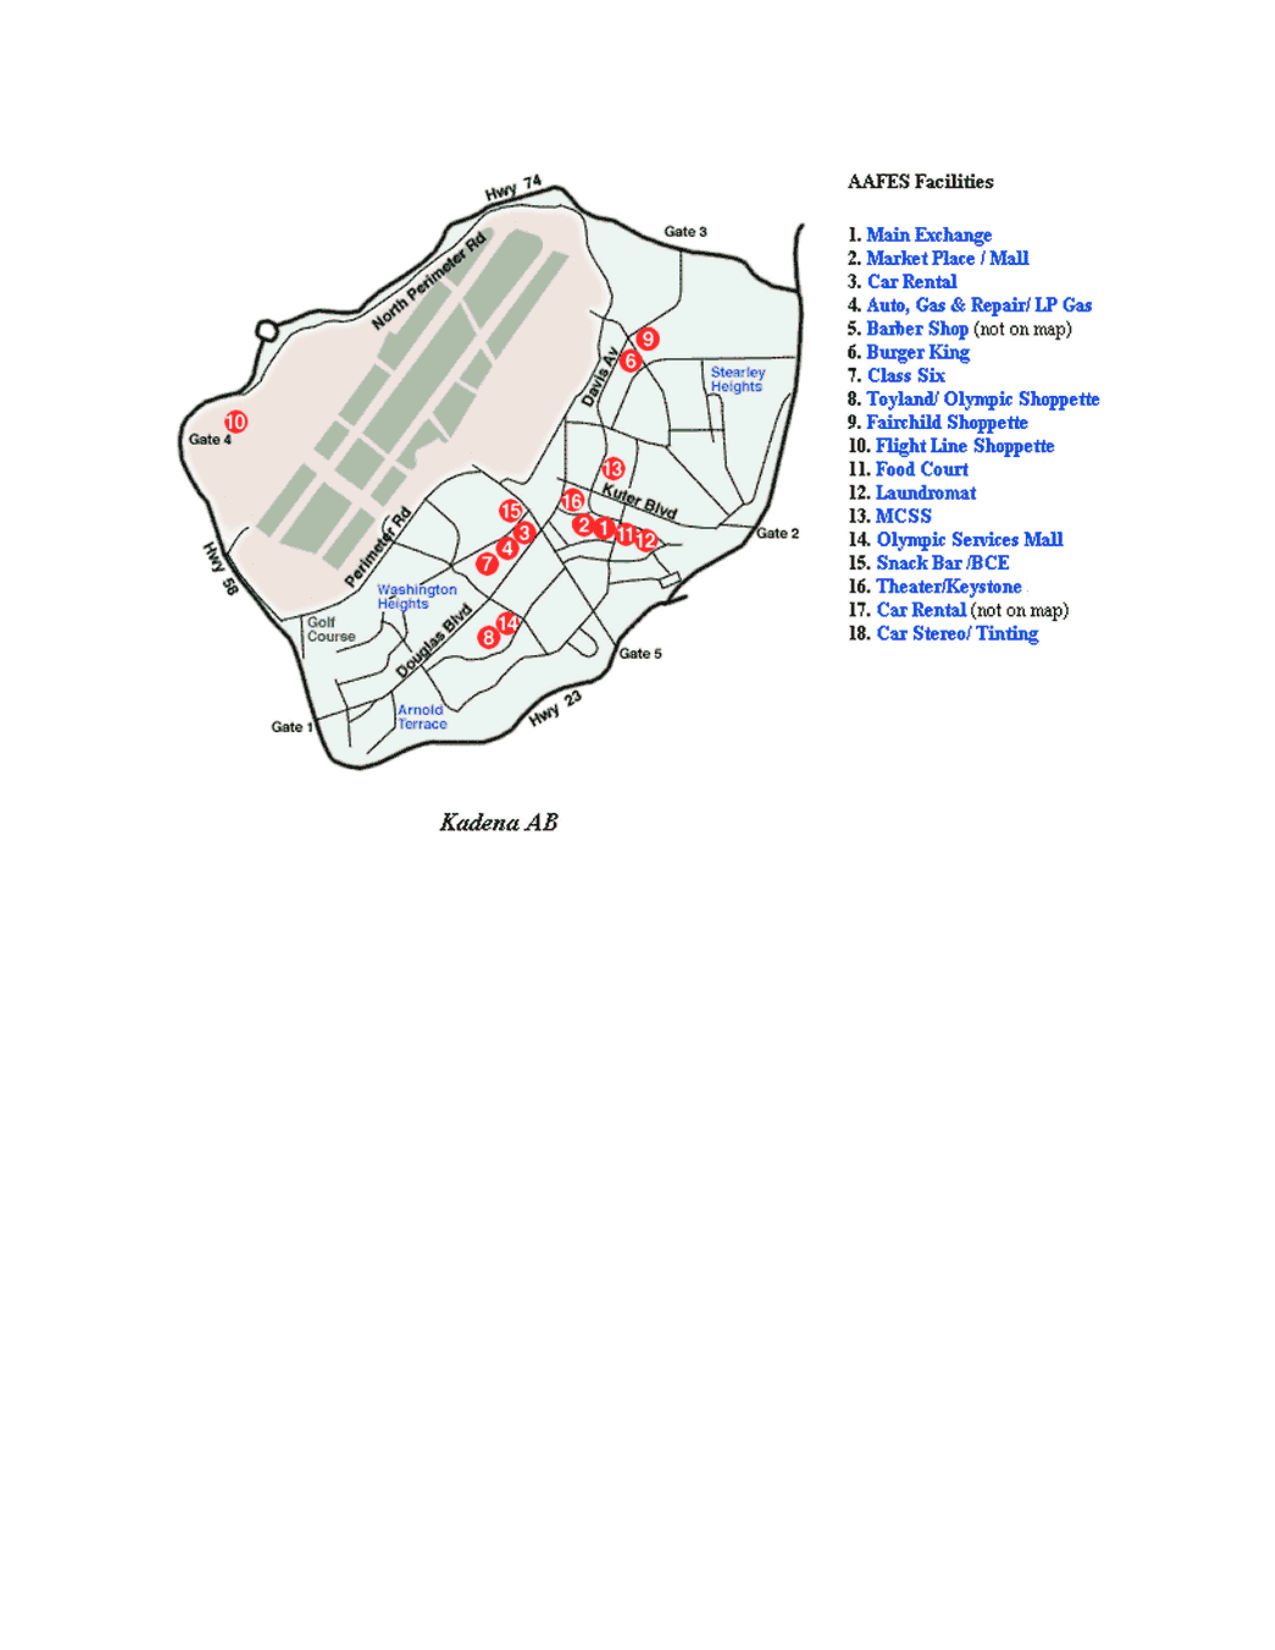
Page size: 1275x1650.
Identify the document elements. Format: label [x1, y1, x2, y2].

picture [150, 150, 1126, 846]
